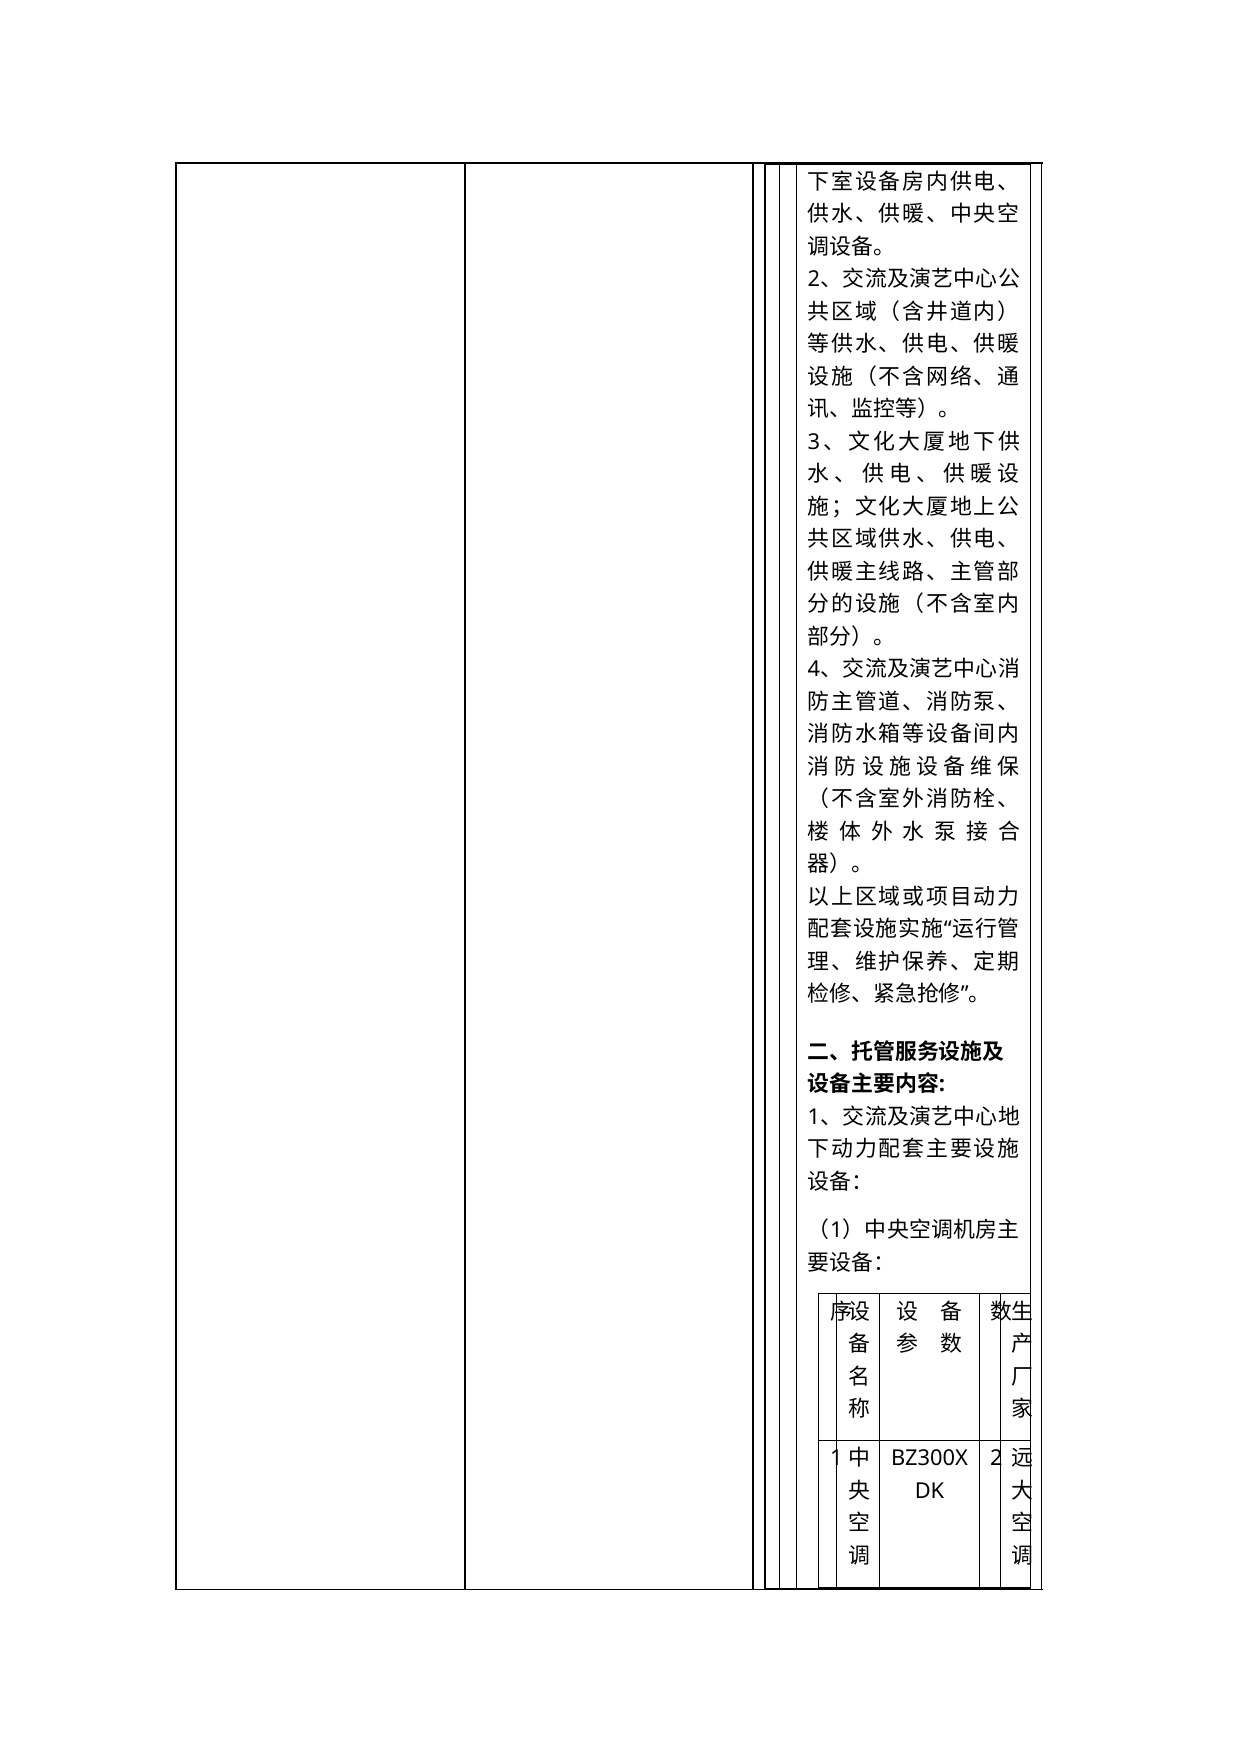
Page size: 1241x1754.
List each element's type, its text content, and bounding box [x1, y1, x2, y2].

table_cell [1031, 164, 1041, 1589]
table_cell [754, 164, 764, 1589]
table_cell [766, 165, 779, 1588]
table_cell [797, 165, 1030, 1588]
table_cell 1 [177, 164, 464, 1589]
table_cell [780, 165, 796, 1588]
table_cell [466, 164, 752, 1589]
